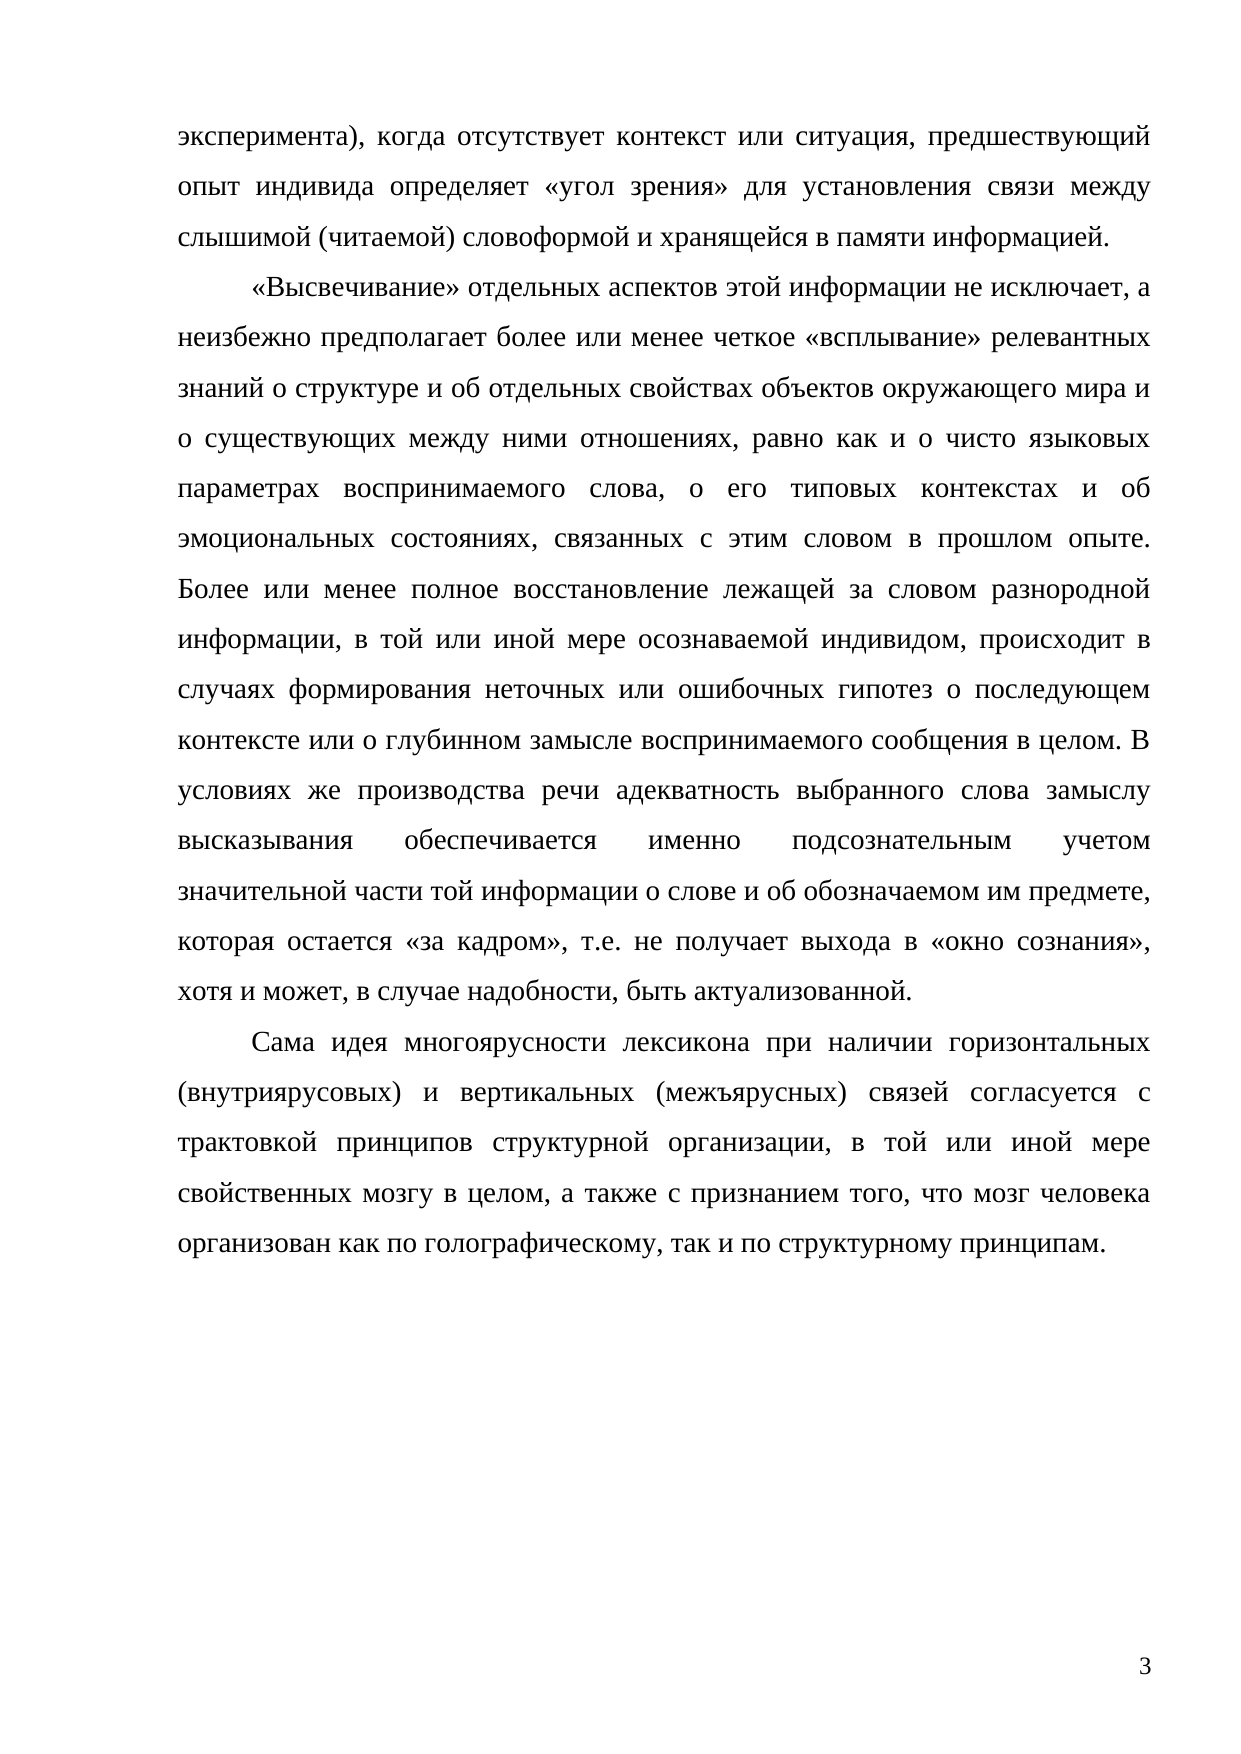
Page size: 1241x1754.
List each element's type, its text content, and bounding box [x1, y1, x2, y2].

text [177, 118, 1152, 252]
text Сама идея многоярусности лексикона при наличии горизонтальных (внутриярусовых) и вертикальных (межъярусных) связей согласуется с трактовкой принципов структурной организации, в той или иной мере свойственных мозгу в целом, а также с признанием того, что мозг человека организован как по голографическому, так и по структурному принципам. [177, 1024, 1152, 1258]
text «Высвечивание» отдельных аспектов этой информации не исключает, а неизбежно предполагает более или менее четкое «всплывание» релевантных знаний о структуре и об отдельных свойствах объектов окружающего мира и о существующих между ними отношениях, равно как и о чисто языковых параметрах воспринимаемого слова, о его типовых контекстах и об эмоциональных состояниях, связанных с этим словом в прошлом опыте. Более или менее полное восстановление лежащей за словом разнородной информации, в той или иной мере осознаваемой индивидом, происходит в случаях формирования неточных или ошибочных гипотез о последующем контексте или о глубинном замысле воспринимаемого сообщения в целом. В условиях же производства речи адекватность выбранного слова замыслу высказывания обеспечивается именно подсознательным учетом значительной части той информации о слове и об обозначаемом им предмете, которая остается «за кадром», т.е. не получает выхода в «окно сознания», хотя и может, в случае надобности, быть актуализованной. [177, 269, 1152, 1007]
